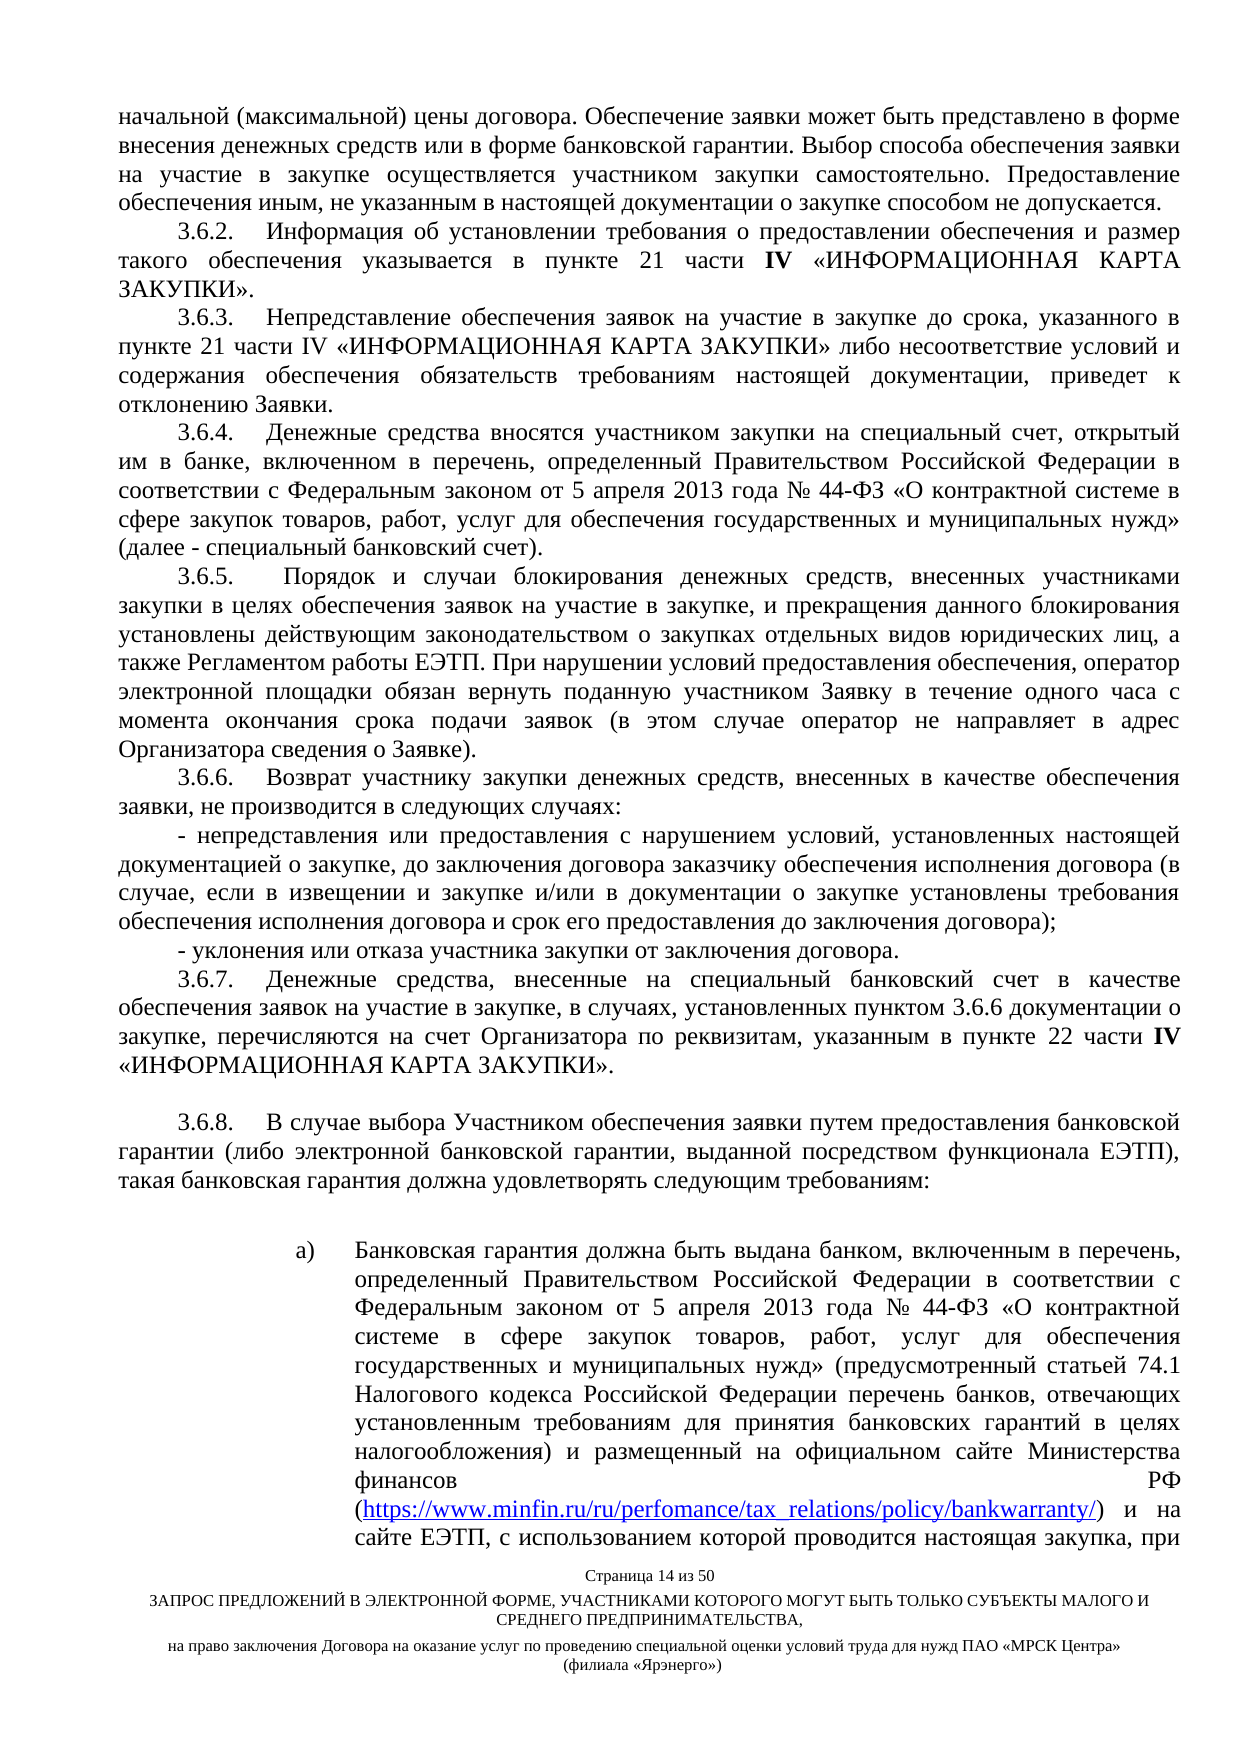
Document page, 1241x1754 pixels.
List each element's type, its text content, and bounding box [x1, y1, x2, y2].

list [295, 1235, 1181, 1551]
subtitle Денежные средства, внесенные на специальный банковский счет в качестве обеспечения заявок на участие в закупке, в случаях, установленных пунктом 3.6.6 документации о закупке, перечисляются на счет Организатора по реквизитам, указанным в пункте 22 части IV «ИНФОРМАЦИОННАЯ КАРТА ЗАКУПКИ». [118, 964, 1181, 1079]
subtitle Непредставление обеспечения заявок на участие в закупке до срока, указанного в пункте 21 части IV «ИНФОРМАЦИОННАЯ КАРТА ЗАКУПКИ» либо несоответствие условий и содержания обеспечения обязательств требованиям настоящей документации, приведет к отклонению Заявки. [118, 302, 1181, 417]
subtitle Денежные средства вносятся участником закупки на специальный счет, открытый им в банке, включенном в перечень, определенный Правительством Российской Федерации в соответствии с Федеральным законом от 5 апреля 2013 года № 44-ФЗ «О контрактной системе в сфере закупок товаров, работ, услуг для обеспечения государственных и муниципальных нужд» (далее - специальный банковский счет). [118, 417, 1181, 561]
subtitle Возврат участнику закупки денежных средств, внесенных в качестве обеспечения заявки, не производится в следующих случаях: [118, 762, 1181, 820]
text - уклонения или отказа участника закупки от заключения договора. [118, 935, 1181, 964]
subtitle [118, 101, 1181, 216]
subtitle Порядок и случаи блокирования денежных средств, внесенных участниками закупки в целях обеспечения заявок на участие в закупке, и прекращения данного блокирования установлены действующим законодательством о закупках отдельных видов юридических лиц, а также Регламентом работы ЕЭТП. При нарушении условий предоставления обеспечения, оператор электронной площадки обязан вернуть поданную участником Заявку в течение одного часа с момента окончания срока подачи заявок (в этом случае оператор не направляет в адрес Организатора сведения о Заявке). [118, 561, 1181, 762]
subtitle Информация об установлении требования о предоставлении обеспечения и размер такого обеспечения указывается в пункте 21 части IV «ИНФОРМАЦИОННАЯ КАРТА ЗАКУПКИ». [118, 216, 1181, 302]
text - непредставления или предоставления с нарушением условий, установленных настоящей документацией о закупке, до заключения договора заказчику обеспечения исполнения договора (в случае, если в извещении и закупке и/или в документации о закупке установлены требования обеспечения исполнения договора и срок его предоставления до заключения договора); [118, 820, 1181, 935]
subtitle В случае выбора Участником обеспечения заявки путем предоставления банковской гарантии (либо электронной банковской гарантии, выданной посредством функционала ЕЭТП), такая банковская гарантия должна удовлетворять следующим требованиям: [118, 1107, 1181, 1194]
